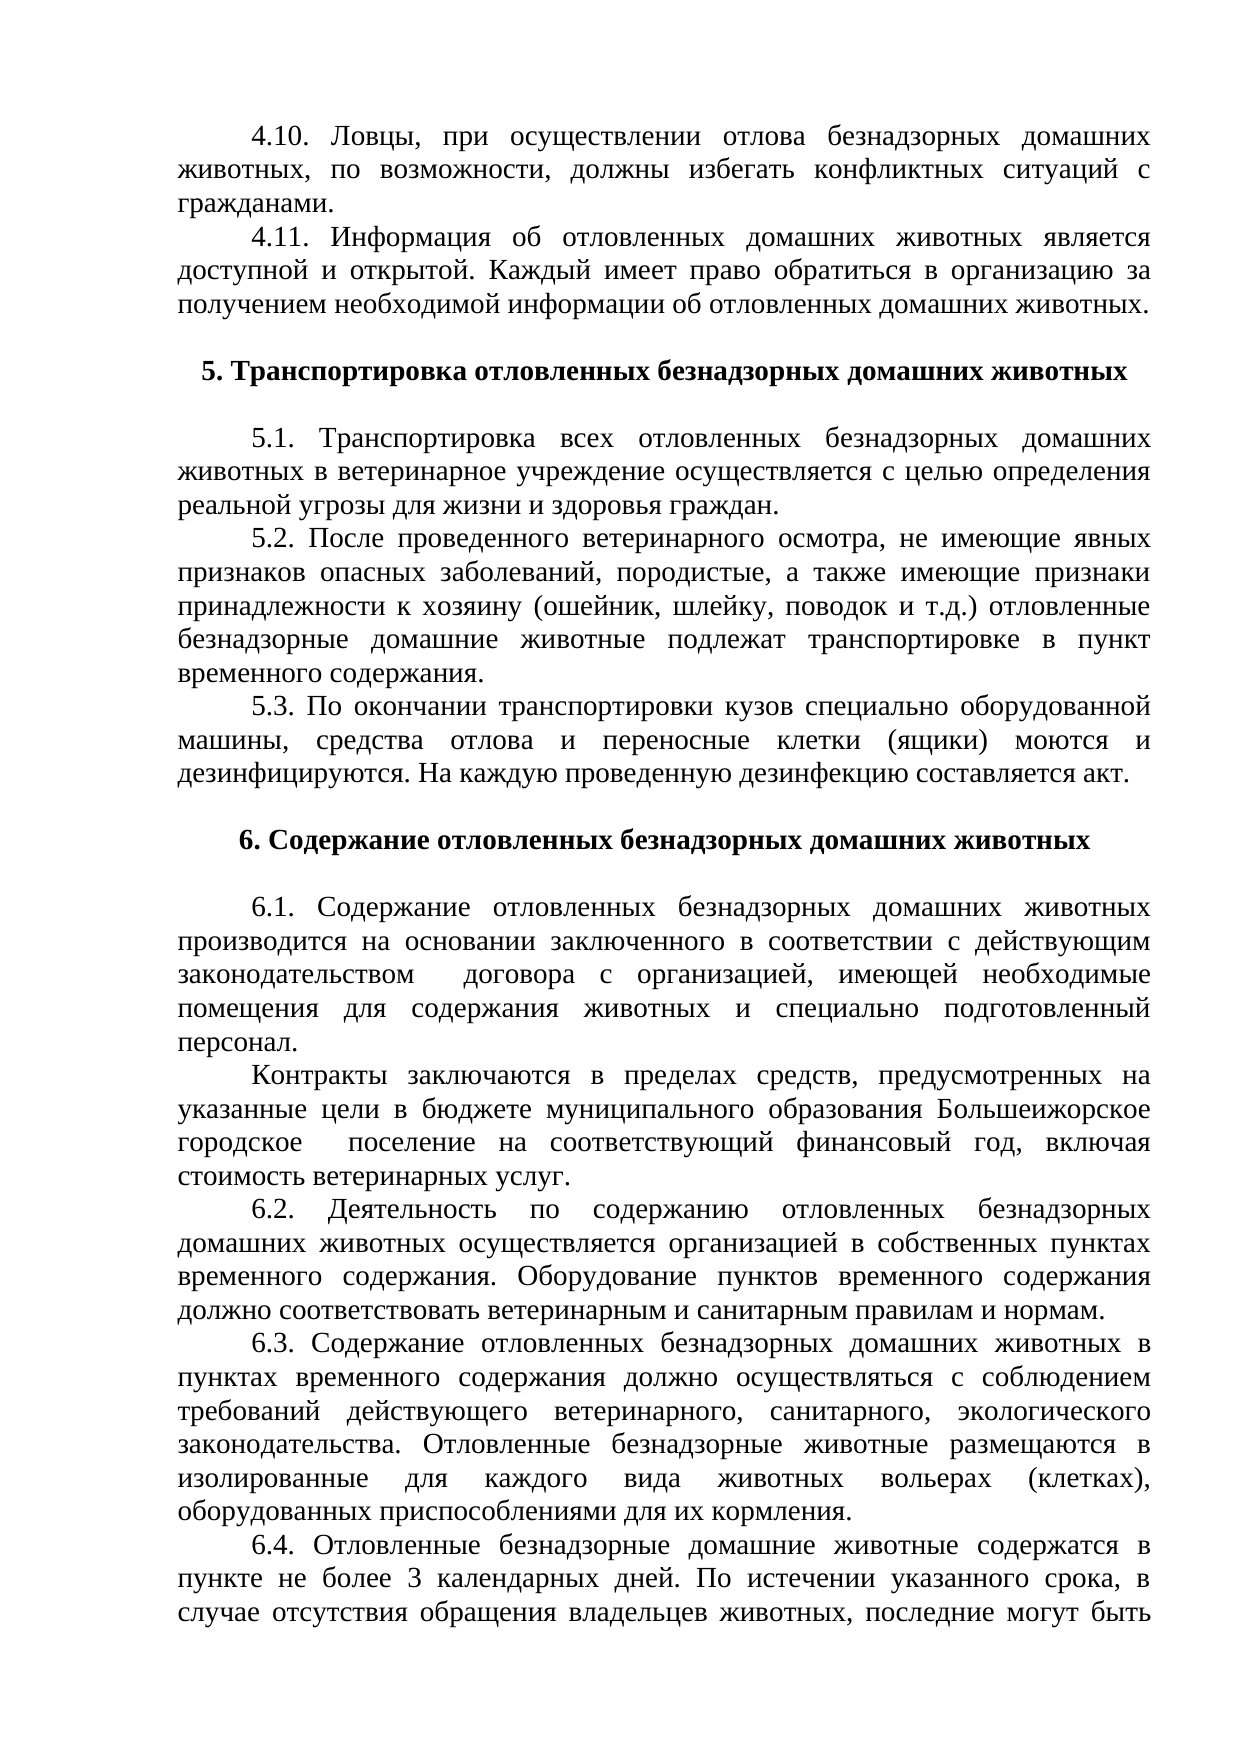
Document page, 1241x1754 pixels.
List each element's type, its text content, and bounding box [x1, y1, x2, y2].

text 5.1. Транспортировка всех отловленных безнадзорных домашних животных в ветеринарное учреждение осуществляется с целью определения реальной угрозы для жизни и здоровья граждан. [177, 420, 1152, 521]
text 5. Транспортировка отловленных безнадзорных домашних животных [177, 353, 1152, 386]
text 6.3. Содержание отловленных безнадзорных домашних животных в пунктах временного содержания должно осуществляться с соблюдением требований действующего ветеринарного, санитарного, экологического законодательства. Отловленные безнадзорные животные размещаются в изолированные для каждого вида животных вольерах (клетках), оборудованных приспособлениями для их кормления. [177, 1326, 1152, 1527]
text 4.10. Ловцы, при осуществлении отлова безнадзорных домашних животных, по возможности, должны избегать конфликтных ситуаций с гражданами. [177, 118, 1152, 219]
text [177, 1527, 1152, 1627]
text 4.11. Информация об отловленных домашних животных является доступной и открытой. Каждый имеет право обратиться в организацию за получением необходимой информации об отловленных домашних животных. [177, 219, 1152, 319]
text 5.3. По окончании транспортировки кузов специально оборудованной машины, средства отлова и переносные клетки (ящики) моются и дезинфицируются. На каждую проведенную дезинфекцию составляется акт. [177, 688, 1152, 789]
text 6. Содержание отловленных безнадзорных домашних животных [177, 822, 1152, 856]
text Контракты заключаются в пределах средств, предусмотренных на указанные цели в бюджете муниципального образования Большеижорское городское поселение на соответствующий финансовый год, включая стоимость ветеринарных услуг. [177, 1057, 1152, 1191]
text 5.2. После проведенного ветеринарного осмотра, не имеющие явных признаков опасных заболеваний, породистые, а также имеющие признаки принадлежности к хозяину (ошейник, шлейку, поводок и т.д.) отловленные безнадзорные домашние животные подлежат транспортировке в пункт временного содержания. [177, 521, 1152, 688]
text 6.1. Содержание отловленных безнадзорных домашних животных производится на основании заключенного в соответствии с действующим законодательством договора с организацией, имеющей необходимые помещения для содержания животных и специально подготовленный персонал. [177, 889, 1152, 1057]
text 6.2. Деятельность по содержанию отловленных безнадзорных домашних животных осуществляется организацией в собственных пунктах временного содержания. Оборудование пунктов временного содержания должно соответствовать ветеринарным и санитарным правилам и нормам. [177, 1191, 1152, 1326]
